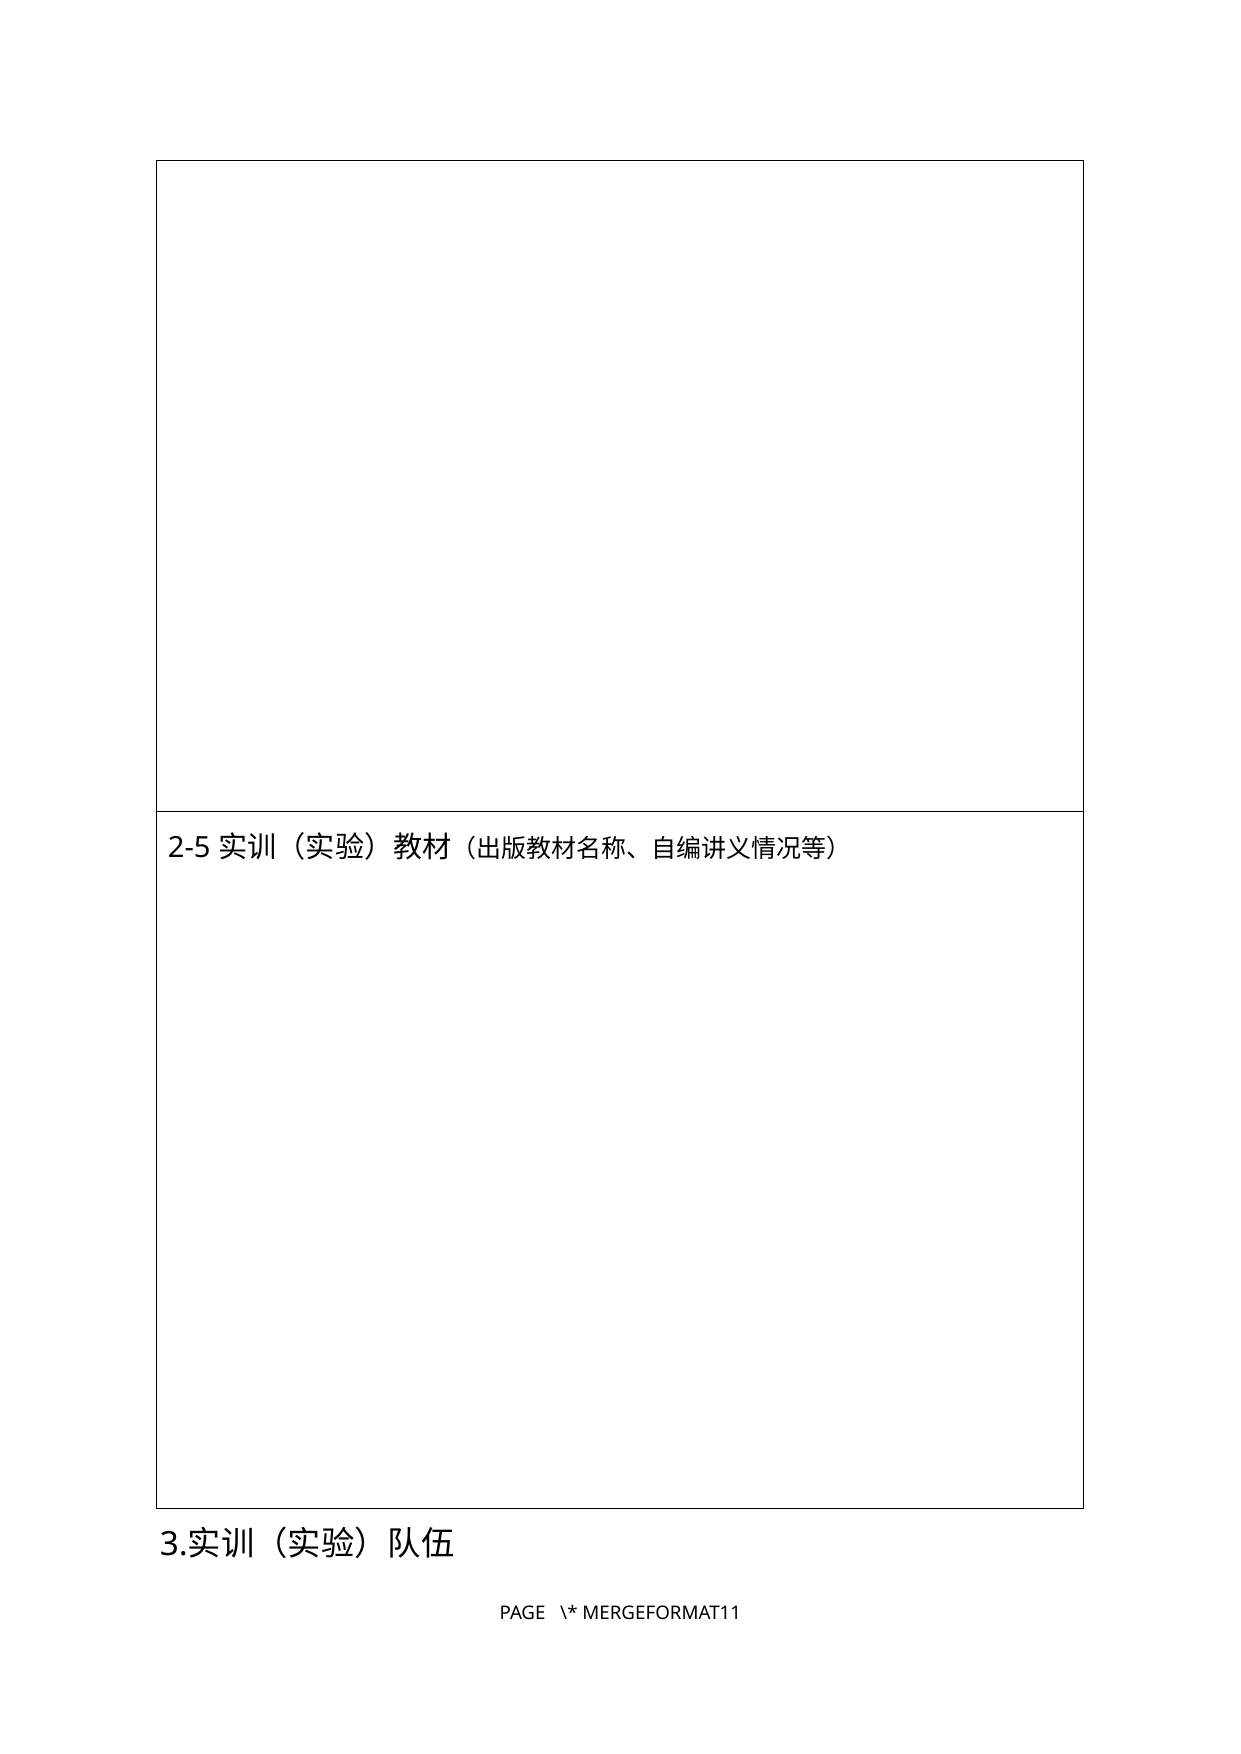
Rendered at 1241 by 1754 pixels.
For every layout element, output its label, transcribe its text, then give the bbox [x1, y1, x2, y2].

table_cell 2-5 实训（实验）教材（出版教材名称、自编讲义情况等） [157, 812, 1083, 1508]
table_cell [157, 161, 1083, 811]
text 3.实训（实验）队伍 [159, 1509, 1081, 1574]
